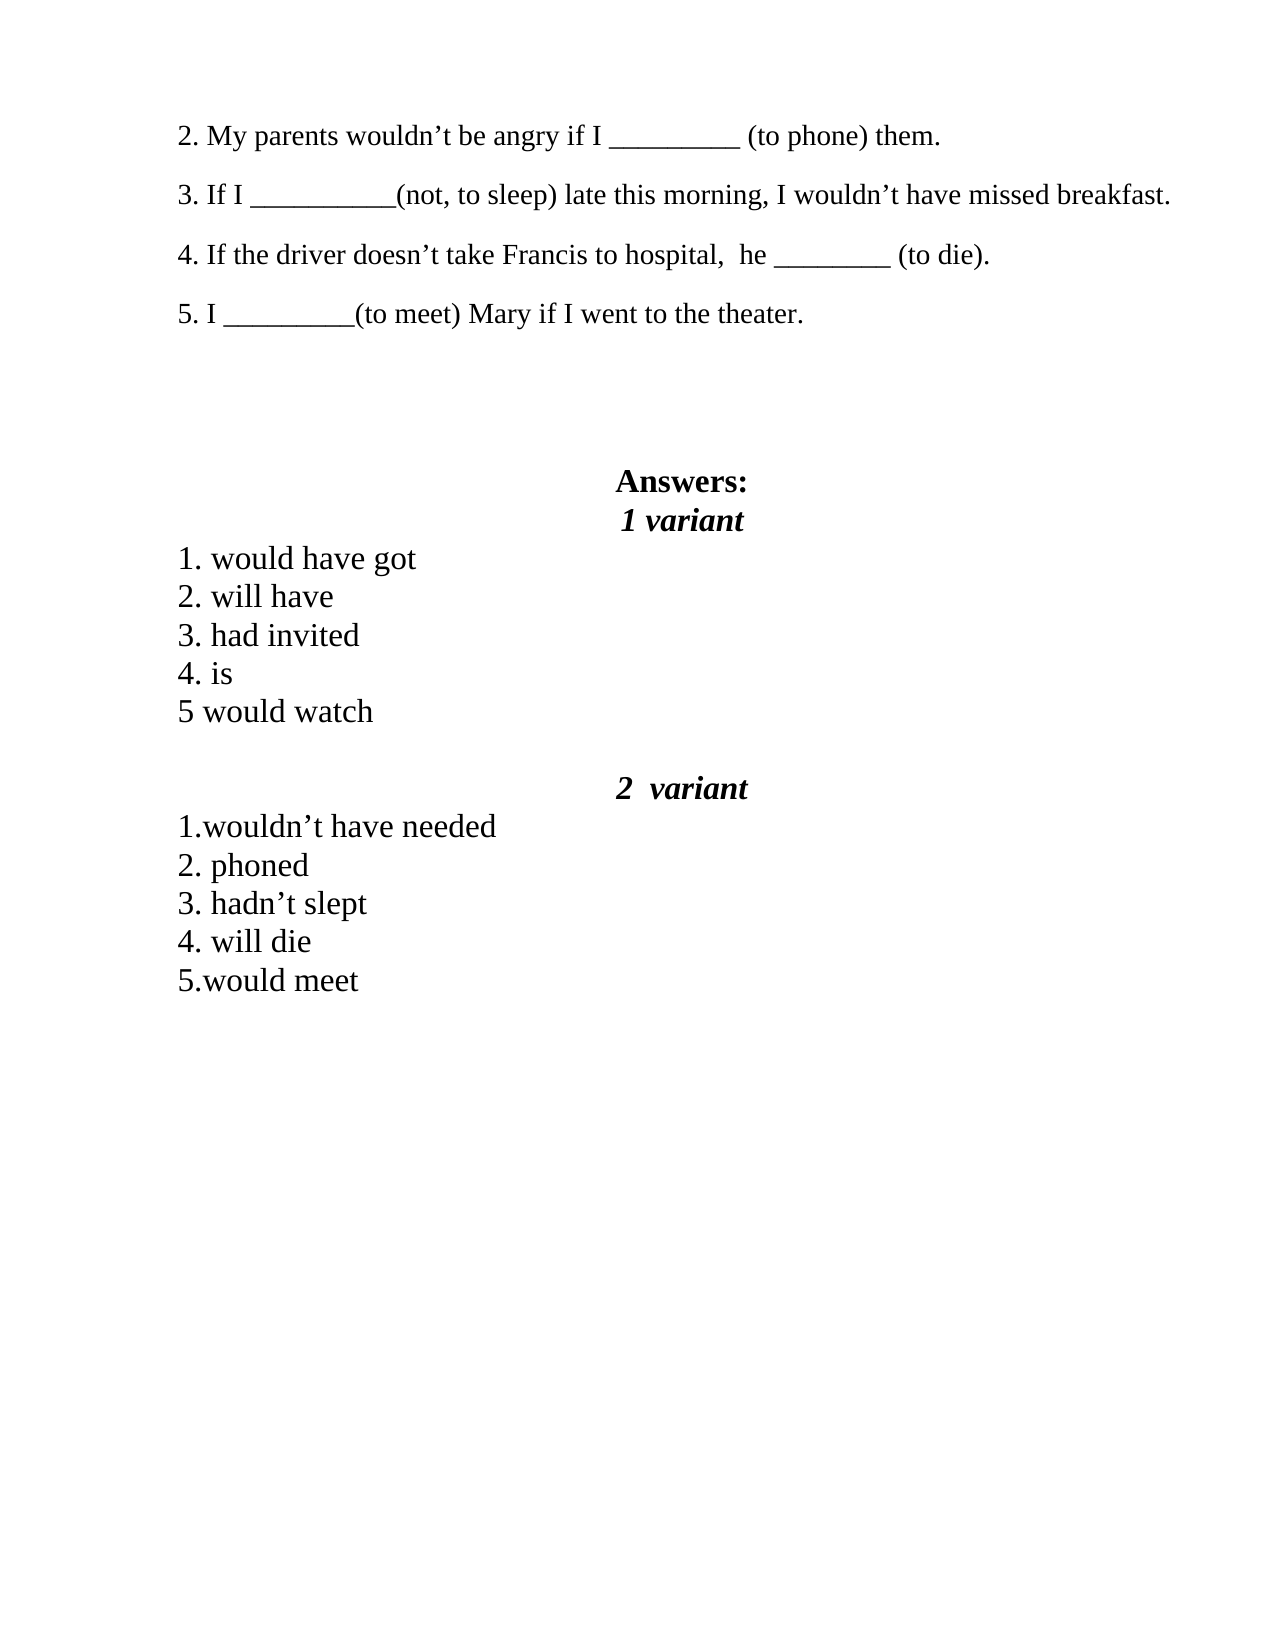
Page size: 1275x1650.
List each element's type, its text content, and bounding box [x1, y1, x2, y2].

text 2. will have [177, 577, 1186, 615]
text 4. will die [177, 922, 1186, 960]
text 3. If I __________(not, to sleep) late this morning, I wouldn’t have missed breakfast. [177, 177, 1186, 211]
text 5 would watch [177, 692, 1186, 730]
text 5.would meet [177, 960, 1186, 998]
text 2 variant [177, 768, 1186, 807]
text Answers: [177, 462, 1186, 500]
text 3. had invited [177, 615, 1186, 653]
text 3. hadn’t slept [177, 883, 1186, 922]
text 4. is [177, 653, 1186, 692]
text 1 variant [177, 500, 1186, 538]
text 1.wouldn’t have needed [177, 807, 1186, 845]
text 5. I _________(to meet) Mary if I went to the theater. [177, 296, 1186, 330]
text 2. My parents wouldn’t be angry if I _________ (to phone) them. [177, 118, 1186, 152]
text 4. If the driver doesn’t take Francis to hospital, he ________ (to die). [177, 237, 1186, 270]
text 1. would have got [177, 538, 1186, 577]
text 2. phoned [177, 845, 1186, 883]
